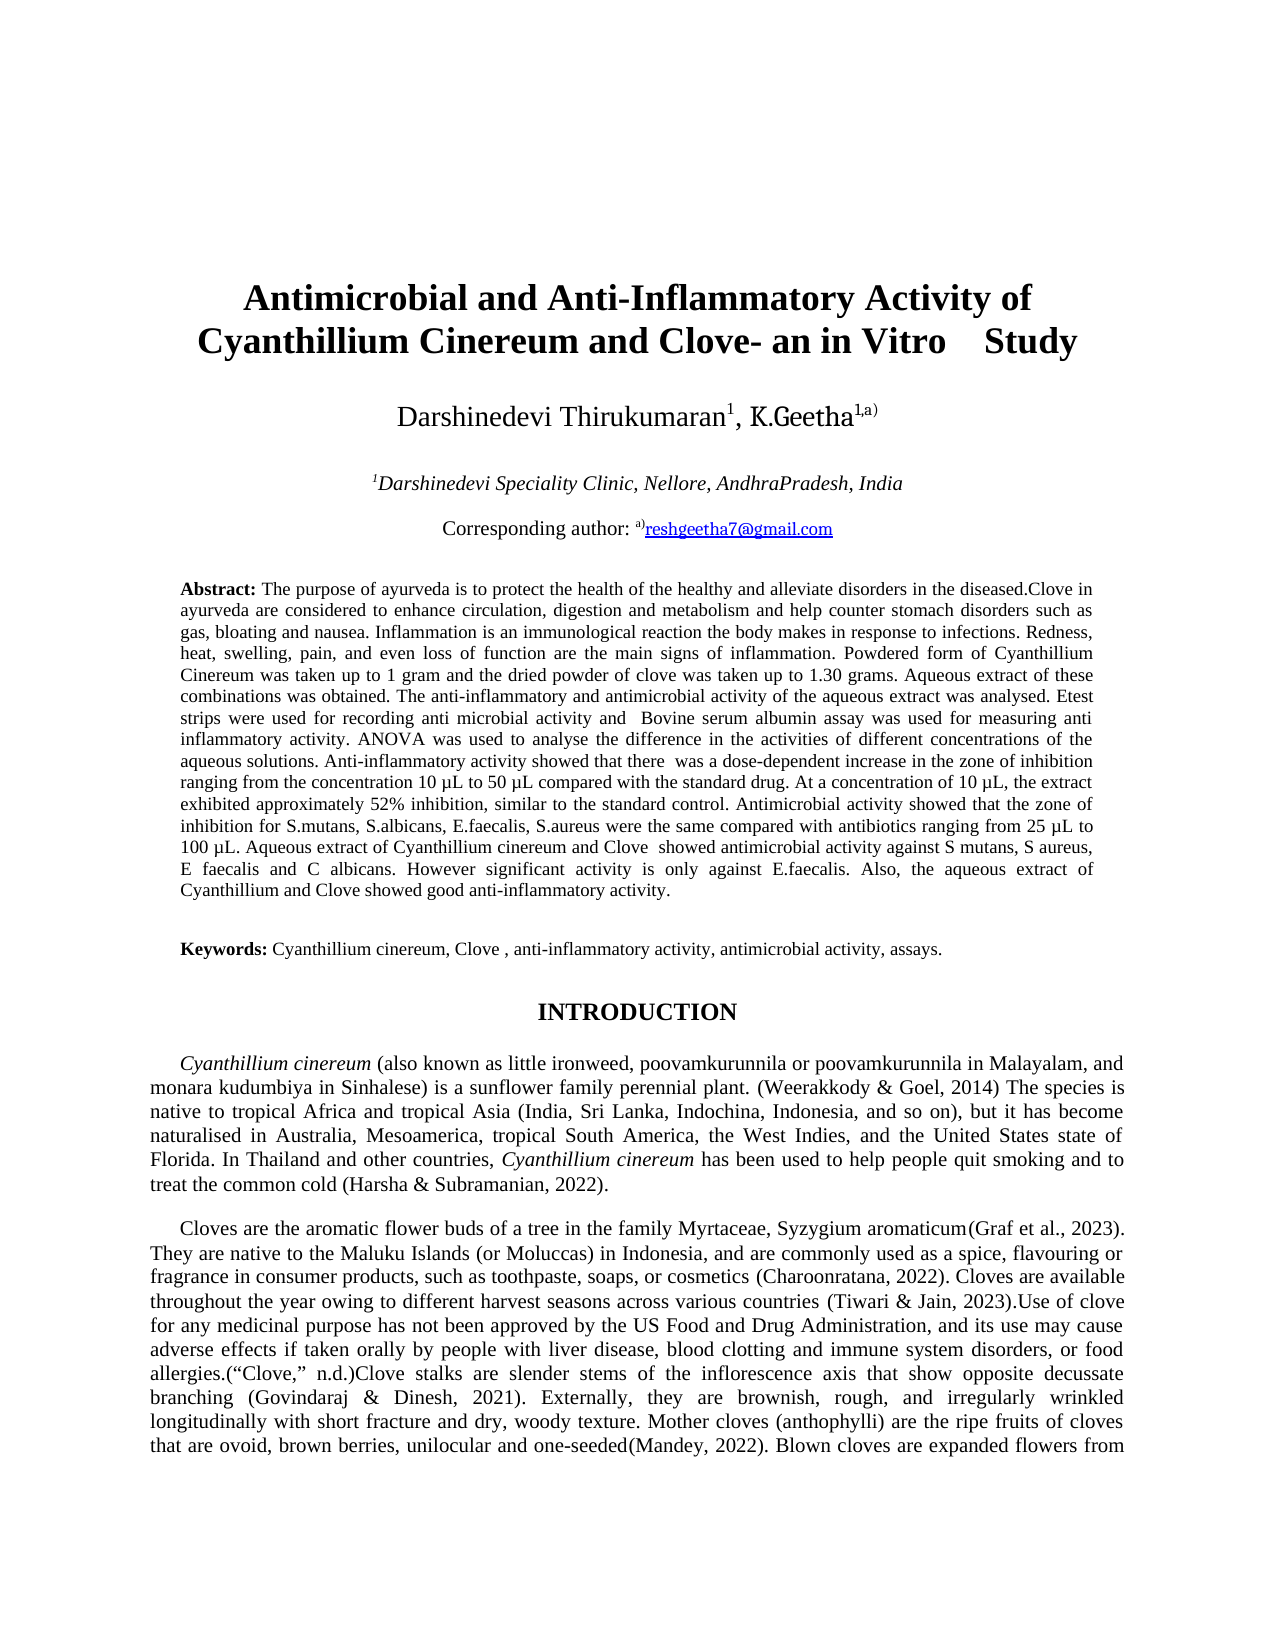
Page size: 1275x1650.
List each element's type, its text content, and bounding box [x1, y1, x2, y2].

text Darshinedevi Thirukumaran1, K.Geetha1,a) [150, 399, 1125, 433]
text 1Darshinedevi Speciality Clinic, Nellore, AndhraPradesh, India [150, 471, 1125, 495]
text Corresponding author: a)reshgeetha7@gmail.com [150, 516, 1125, 540]
text Abstract: The purpose of ayurveda is to protect the health of the healthy and alleviate disorders in the diseased.Clove in ayurveda are considered to enhance circulation, digestion and metabolism and help counter stomach disorders such as gas, bloating and nausea. Inflammation is an immunological reaction the body makes in response to infections. Redness, heat, swelling, pain, and even loss of function are the main signs of inflammation. Powdered form of Cyanthillium Cinereum was taken up to 1 gram and the dried powder of clove was taken up to 1.30 grams. Aqueous extract of these combinations was obtained. The anti-inflammatory and antimicrobial activity of the aqueous extract was analysed. Etest strips were used for recording anti microbial activity and Bovine serum albumin assay was used for measuring anti inflammatory activity. ANOVA was used to analyse the difference in the activities of different concentrations of the aqueous solutions. Anti-inflammatory activity showed that there was a dose-dependent increase in the zone of inhibition ranging from the concentration 10 µL to 50 µL compared with the standard drug. At a concentration of 10 µL, the extract exhibited approximately 52% inhibition, similar to the standard control. Antimicrobial activity showed that the zone of inhibition for S.mutans, S.albicans, E.faecalis, S.aureus were the same compared with antibiotics ranging from 25 µL to 100 µL. Aqueous extract of Cyanthillium cinereum and Clove showed antimicrobial activity against S mutans, S aureus, E faecalis and C albicans. However significant activity is only against E.faecalis. Also, the aqueous extract of Cyanthillium and Clove showed good anti-inflammatory activity. [180, 577, 1095, 901]
title Antimicrobial and Anti-Inflammatory Activity of Cyanthillium Cinereum and Clove- an in Vitro Study [150, 275, 1125, 361]
subtitle INTRODUCTION [150, 997, 1125, 1026]
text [150, 1216, 1125, 1457]
text Keywords: Cyanthillium cinereum, Clove , anti-inflammatory activity, antimicrobial activity, assays. [180, 938, 1095, 960]
text Cyanthillium cinereum (also known as little ironweed, poovamkurunnila or poovamkurunnila in Malayalam, and monara kudumbiya in Sinhalese) is a sunflower family perennial plant. (Weerakkody & Goel, 2014) The species is native to tropical Africa and tropical Asia (India, Sri Lanka, Indochina, Indonesia, and so on), but it has become naturalised in Australia, Mesoamerica, tropical South America, the West Indies, and the United States state of Florida. In Thailand and other countries, Cyanthillium cinereum has been used to help people quit smoking and to treat the common cold (Harsha & Subramanian, 2022). [150, 1051, 1125, 1196]
